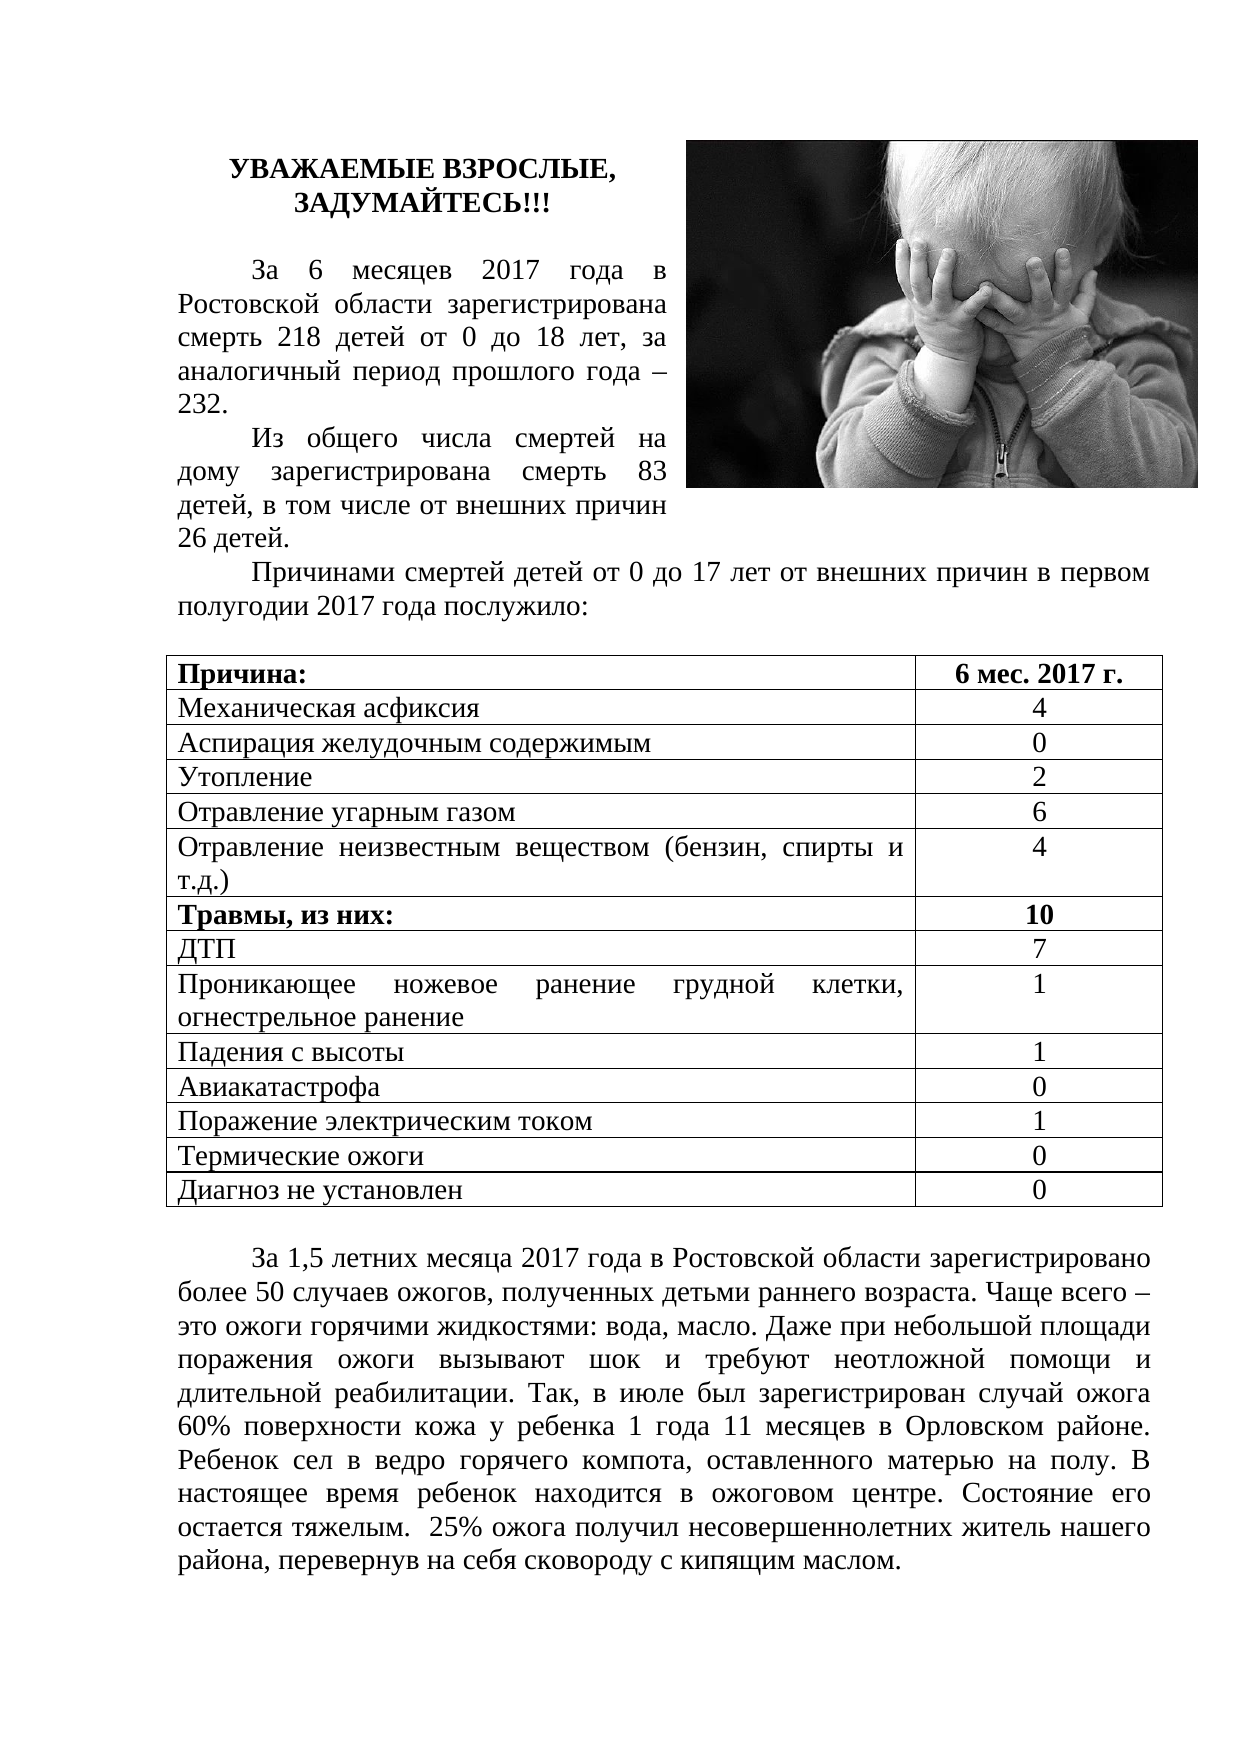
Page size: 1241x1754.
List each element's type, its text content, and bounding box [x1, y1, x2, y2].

picture [686, 140, 1198, 488]
table_cell 0 [916, 1138, 1162, 1171]
table_cell 1 [916, 1103, 1162, 1137]
table_cell ДТП [167, 931, 915, 965]
table_cell Поражение электрическим током [167, 1103, 915, 1137]
table_cell 4 [916, 829, 1162, 896]
text Причинами смертей детей от 0 до 17 лет от внешних причин в первом полугодии 2017 года послужило: [177, 554, 1152, 621]
table_cell Утопление [167, 760, 915, 793]
text За 1,5 летних месяца 2017 года в Ростовской области зарегистрировано более 50 случаев ожогов, полученных детьми раннего возраста. Чаще всего – это ожоги горячими жидкостями: вода, масло. Даже при небольшой площади поражения ожоги вызывают шок и требуют неотложной помощи и длительной реабилитации. Так, в июле был зарегистрирован случай ожога 60% поверхности кожа у ребенка 1 года 11 месяцев в Орловском районе. Ребенок сел в ведро горячего компота, оставленного матерью на полу. В настоящее время ребенок находится в ожоговом центре. Состояние его остается тяжелым. 25% ожога получил несовершеннолетних житель нашего района, перевернув на себя сковороду с кипящим маслом. [177, 1241, 1152, 1576]
table_cell 0 [916, 725, 1162, 758]
text За 6 месяцев 2017 года в Ростовской области зарегистрирована смерть 218 детей от 0 до 18 лет, за аналогичный период прошлого года – 232. [177, 252, 686, 420]
table_cell Отравление угарным газом [167, 794, 915, 828]
table_cell Проникающее ножевое ранение грудной клетки, огнестрельное ранение [167, 966, 915, 1033]
table_cell Отравление неизвестным веществом (бензин, спирты и т.д.) [167, 829, 915, 896]
table_cell Авиакатастрофа [167, 1069, 915, 1102]
table_header 6 мес. 2017 г. [916, 656, 1162, 689]
table_cell 0 [916, 1173, 1162, 1206]
text УВАЖАЕМЫЕ ВЗРОСЛЫЕ, ЗАДУМАЙТЕСЬ!!! [177, 152, 686, 219]
table_cell Диагноз не установлен [167, 1173, 915, 1206]
table_header Причина: [167, 656, 915, 689]
text Из общего числа смертей на дому зарегистрирована смерть 83 детей, в том числе от внешних причин 26 детей. [177, 420, 1152, 554]
table_cell 2 [916, 760, 1162, 793]
table_cell Падения с высоты [167, 1034, 915, 1068]
table_cell 7 [916, 931, 1162, 965]
table_cell 10 [916, 897, 1162, 930]
table_cell Термические ожоги [167, 1138, 915, 1171]
table_cell 4 [916, 690, 1162, 724]
table_cell Травмы, из них: [167, 897, 915, 930]
table_cell 1 [916, 1034, 1162, 1068]
table_cell Механическая асфиксия [167, 690, 915, 724]
table_cell 0 [916, 1069, 1162, 1102]
table_cell 6 [916, 794, 1162, 828]
table_cell Аспирация желудочным содержимым [167, 725, 915, 758]
table_cell 1 [916, 966, 1162, 1033]
